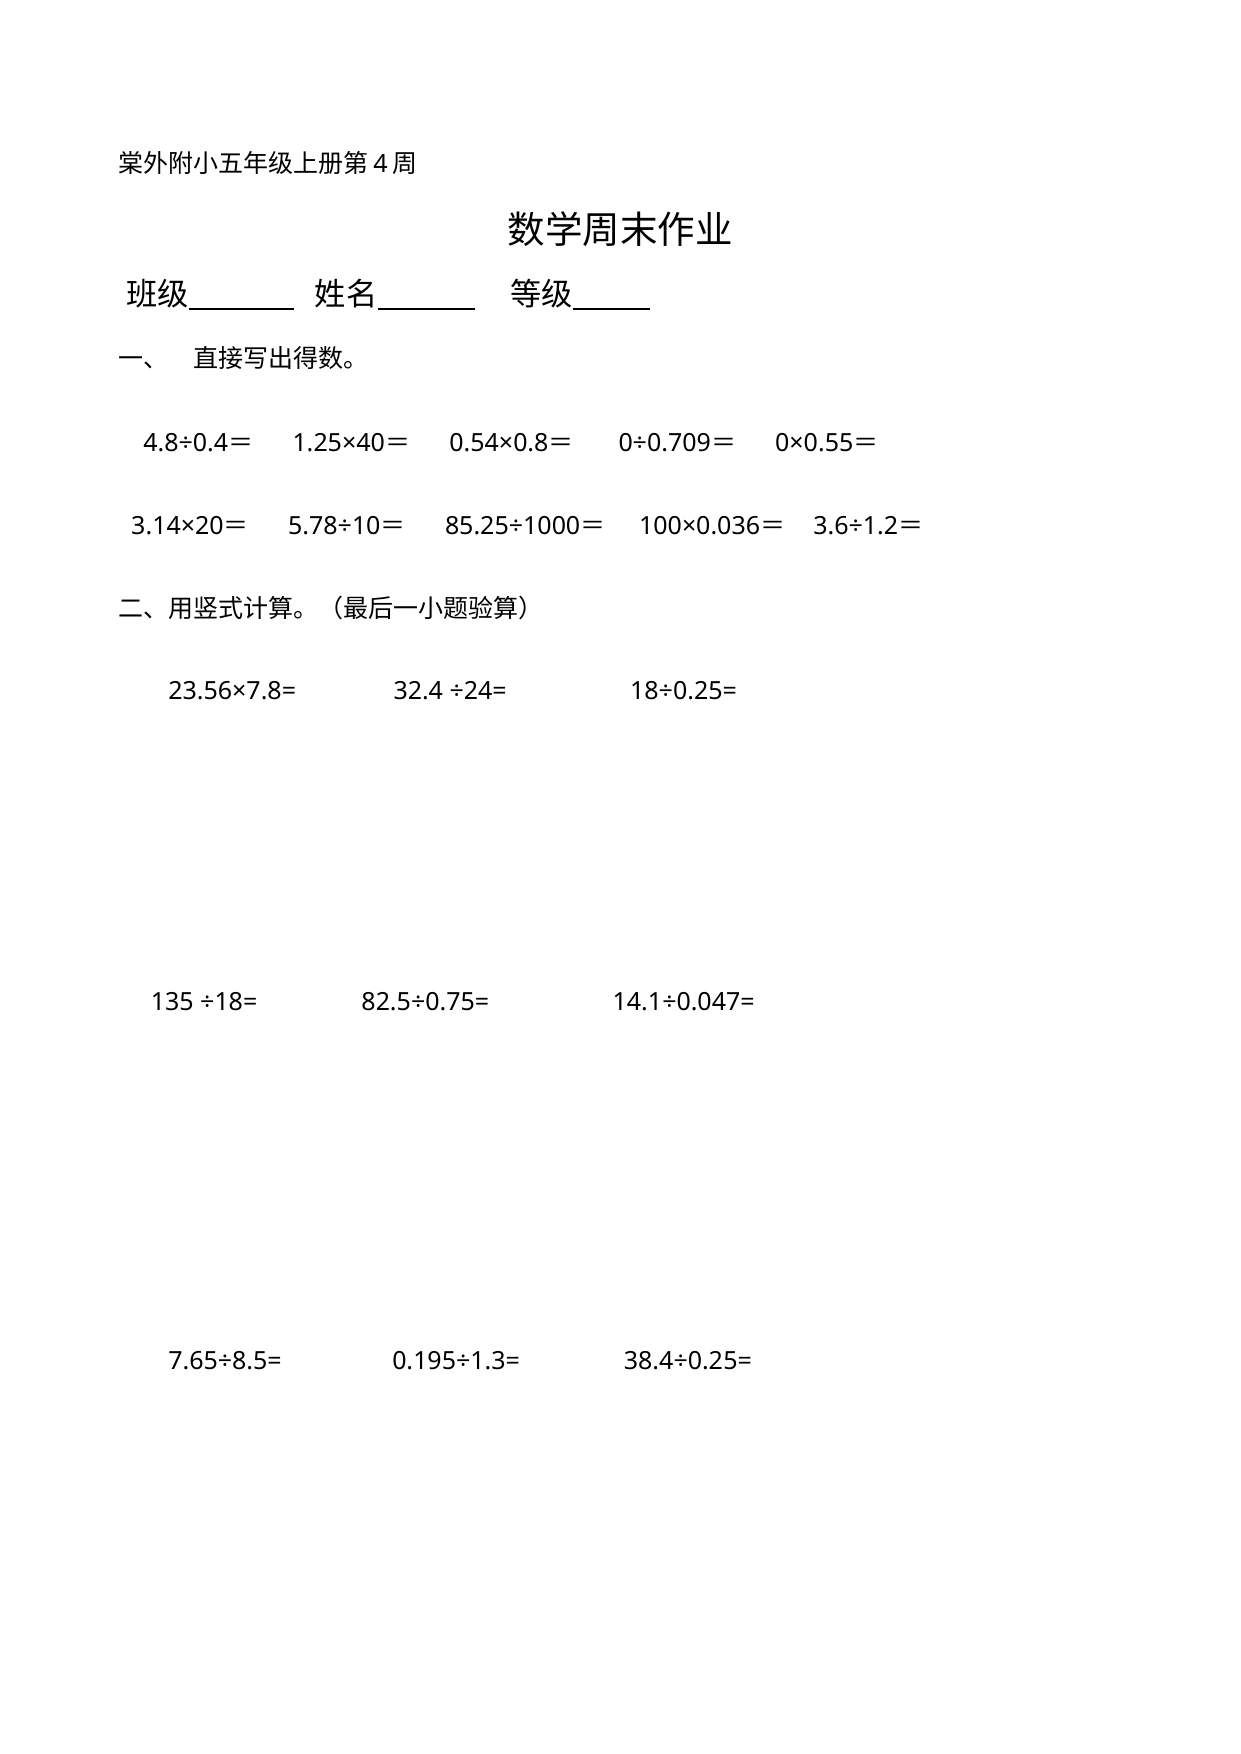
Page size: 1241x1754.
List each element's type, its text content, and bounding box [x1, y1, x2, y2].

text 班级 姓名 等级 [118, 259, 1122, 324]
list 直接写出得数。 [118, 324, 1122, 389]
text 二、用竖式计算。（最后一小题验算） [118, 574, 1122, 639]
text 数学周末作业 [118, 194, 1122, 259]
text 7.65÷8.5= 0.195÷1.3= 38.4÷0.25= [118, 1327, 1122, 1392]
text 23.56×7.8= 32.4 ÷24= 18÷0.25= [118, 657, 1122, 722]
text 135 ÷18= 82.5÷0.75= 14.1÷0.047= [118, 968, 1122, 1033]
text 棠外附小五年级上册第4周 [118, 129, 1122, 194]
text 3.14×20＝ 5.78÷10＝ 85.25÷1000＝ 100×0.036＝ 3.6÷1.2＝ [118, 491, 1122, 556]
text 4.8÷0.4＝ 1.25×40＝ 0.54×0.8＝ 0÷0.709＝ 0×0.55＝ [118, 408, 1122, 473]
